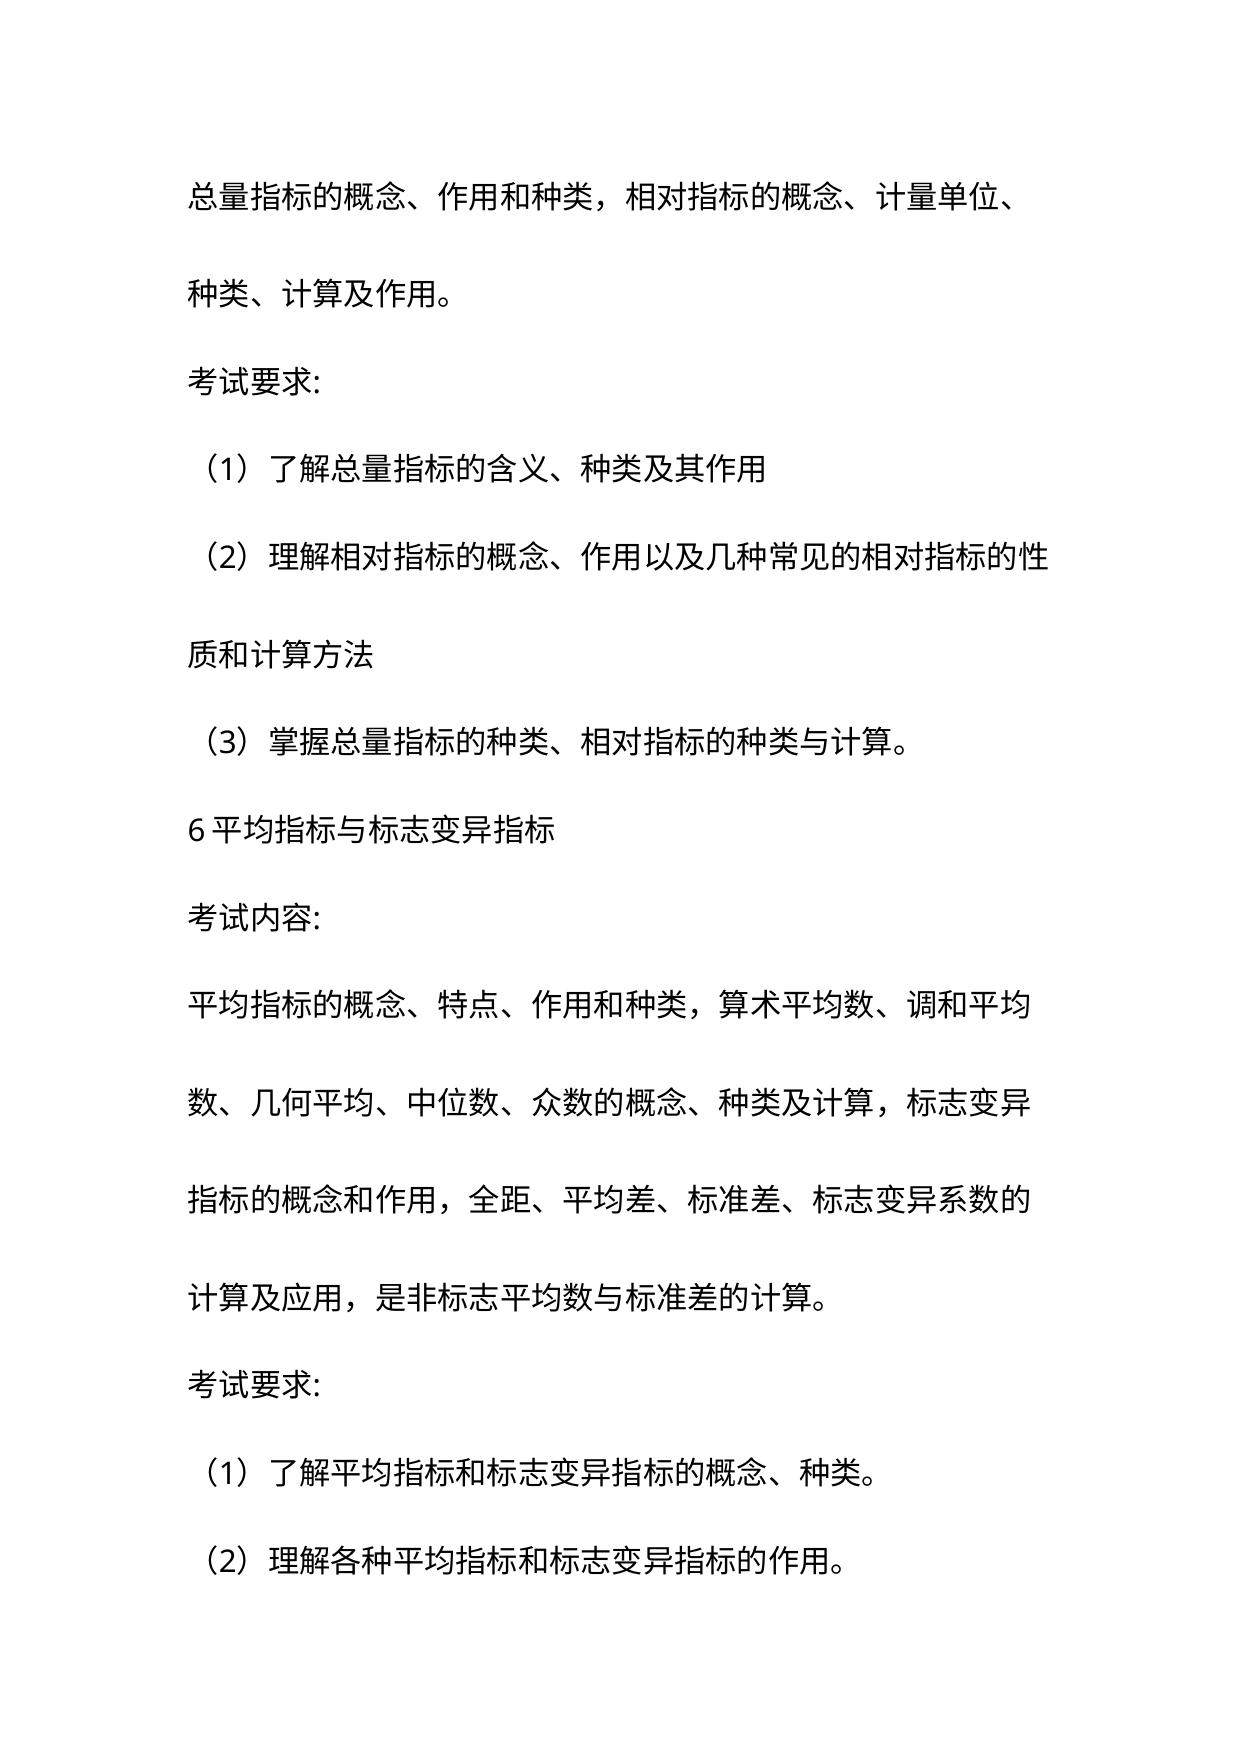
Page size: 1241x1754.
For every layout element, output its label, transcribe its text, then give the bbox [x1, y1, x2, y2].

text 考试要求: [187, 347, 1053, 412]
text 考试要求: [187, 1351, 1053, 1416]
text 总量指标的概念、作用和种类，相对指标的概念、计量单位、种类、计算及作用。 [187, 162, 1053, 324]
text 平均指标的概念、特点、作用和种类，算术平均数、调和平均数、几何平均、中位数、众数的概念、种类及计算，标志变异指标的概念和作用，全距、平均差、标准差、标志变异系数的计算及应用，是非标志平均数与标准差的计算。 [187, 971, 1053, 1328]
text （1）了解总量指标的含义、种类及其作用 [187, 435, 1053, 500]
text 6平均指标与标志变异指标 [187, 795, 1053, 860]
text （2）理解相对指标的概念、作用以及几种常见的相对指标的性质和计算方法 [187, 522, 1053, 685]
text 考试内容: [187, 883, 1053, 948]
text （1）了解平均指标和标志变异指标的概念、种类。 [187, 1438, 1053, 1503]
text （2）理解各种平均指标和标志变异指标的作用。 [187, 1526, 1053, 1591]
text （3）掌握总量指标的种类、相对指标的种类与计算。 [187, 708, 1053, 773]
